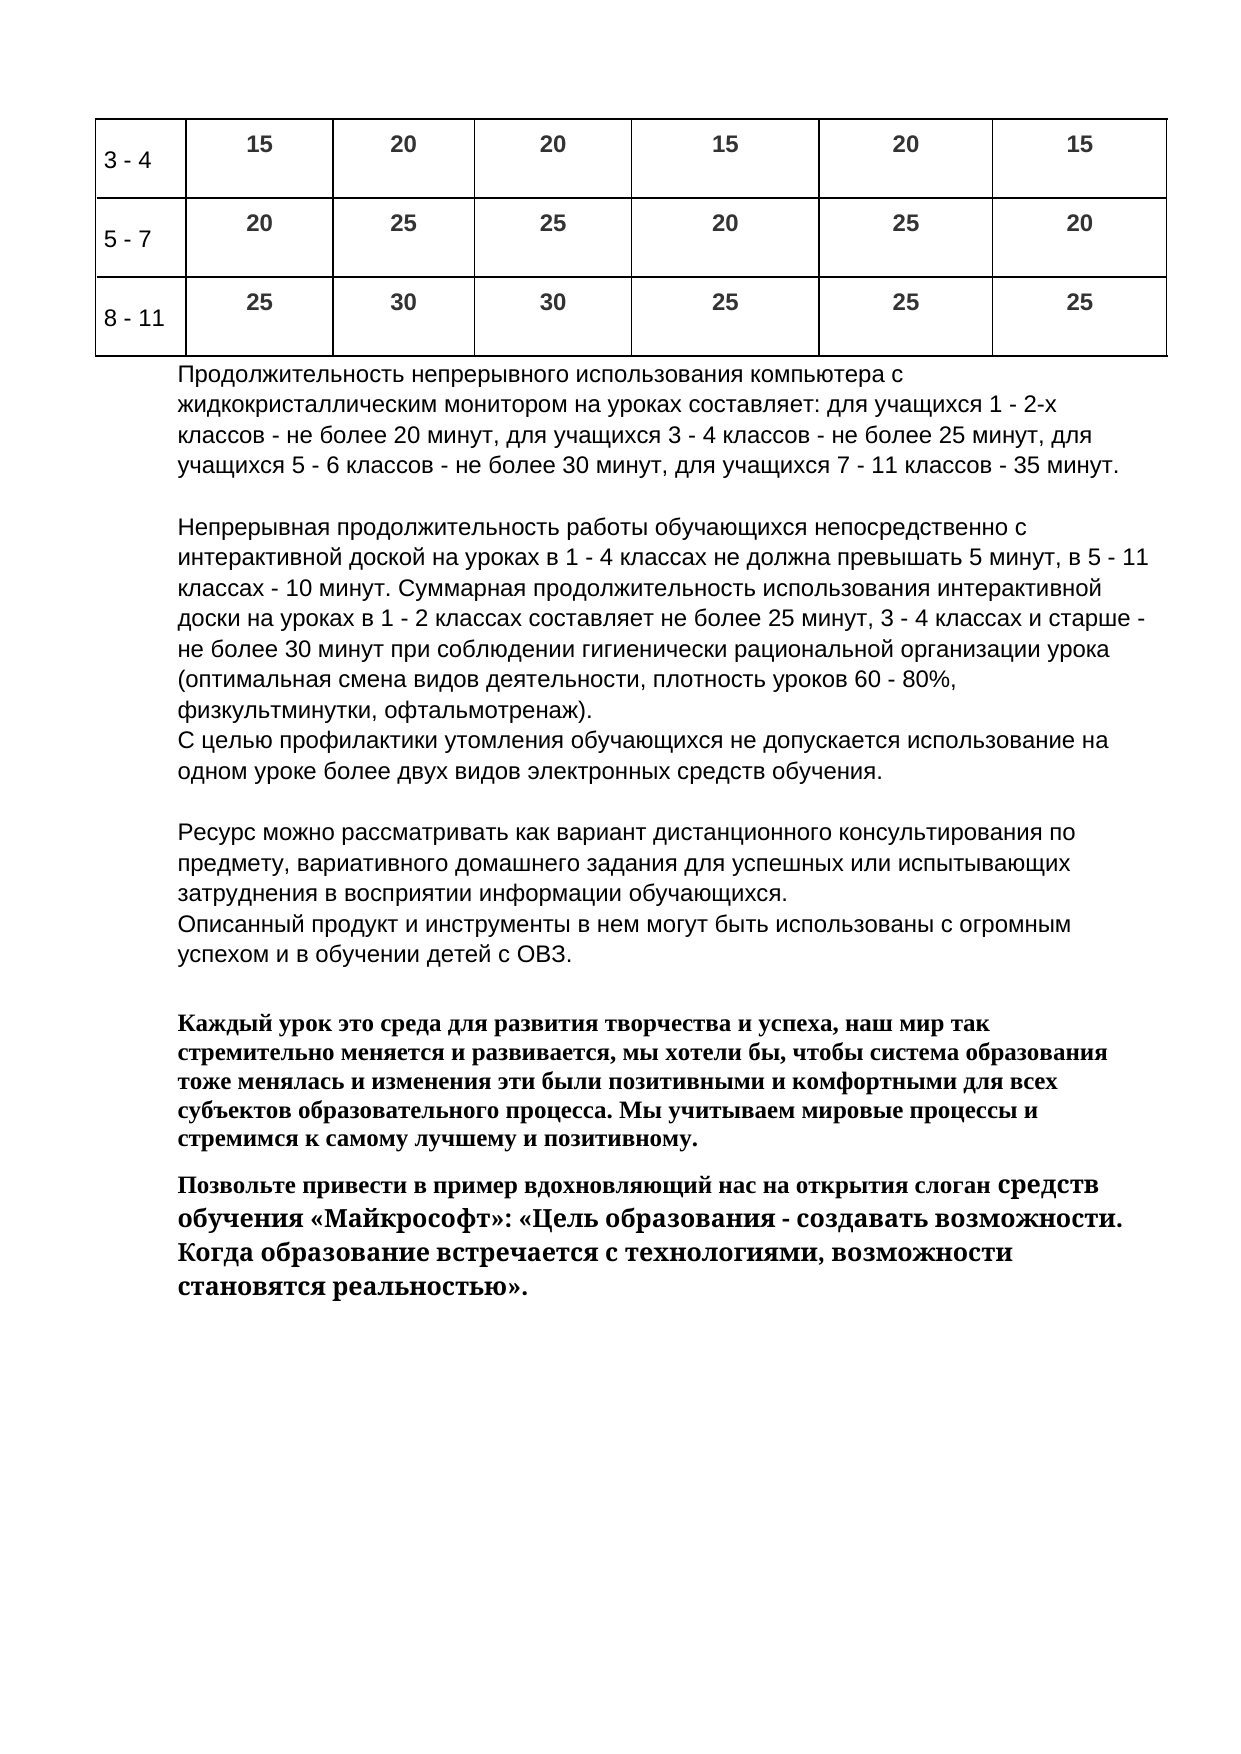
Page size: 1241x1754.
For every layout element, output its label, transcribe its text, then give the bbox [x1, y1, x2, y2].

table_cell 15 [632, 120, 818, 197]
table_cell 20 [632, 199, 818, 276]
text Продолжительность непрерывного использования компьютера с жидкокристаллическим монитором на уроках составляет: для учащихся 1 - 2-х классов - не более 20 минут, для учащихся 3 - 4 классов - не более 25 минут, для учащихся 5 - 6 классов - не более 30 минут, для учащихся 7 - 11 классов - 35 минут. [177, 357, 1152, 479]
text Каждый урок это среда для развития творчества и успеха, наш мир так стремительно меняется и развивается, мы хотели бы, чтобы система образования тоже менялась и изменения эти были позитивными и комфортными для всех субъектов образовательного процесса. Мы учитываем мировые процессы и стремимся к самому лучшему и позитивному. [177, 1008, 1152, 1152]
table_cell 20 [820, 120, 992, 197]
text Описанный продукт и инструменты в нем могут быть использованы с огромным успехом и в обучении детей с ОВЗ. [177, 907, 1152, 968]
table_cell 25 [632, 278, 818, 355]
table_cell 30 [334, 278, 474, 355]
table_cell 20 [334, 120, 474, 197]
text Ресурс можно рассматривать как вариант дистанционного консультирования по предмету, вариативного домашнего задания для успешных или испытывающих затруднения в восприятии информации обучающихся. [177, 815, 1152, 907]
table_cell 8 - 11 [96, 277, 185, 355]
table_cell 30 [475, 278, 631, 355]
table_cell 15 [993, 120, 1166, 197]
text С целью профилактики утомления обучающихся не допускается использование на одном уроке более двух видов электронных средств обучения. [177, 723, 1152, 784]
table_cell 25 [334, 199, 474, 276]
table_cell 20 [187, 199, 332, 276]
table_cell 25 [820, 278, 992, 355]
table_cell 25 [993, 278, 1166, 355]
table_cell 3 - 4 [96, 120, 185, 197]
table_cell 25 [187, 278, 332, 355]
table_cell 25 [475, 199, 631, 276]
text Непрерывная продолжительность работы обучающихся непосредственно с интерактивной доской на уроках в 1 - 4 классах не должна превышать 5 минут, в 5 - 11 классах - 10 минут. Суммарная продолжительность использования интерактивной доски на уроках в 1 - 2 классах составляет не более 25 минут, 3 - 4 классах и старше - не более 30 минут при соблюдении гигиенически рациональной организации урока (оптимальная смена видов деятельности, плотность уроков 60 - 80%, физкультминутки, офтальмотренаж). [177, 510, 1152, 723]
text Позвольте привести в пример вдохновляющий нас на открытия слоган средств обучения «Майкрософт»: «Цель образования - создавать возможности. Когда образование встречается с технологиями, возможности становятся реальностью». [177, 1166, 1152, 1302]
table_cell 25 [820, 199, 992, 276]
table_cell 15 [187, 120, 332, 197]
table_cell 5 - 7 [96, 198, 185, 276]
table_cell 20 [993, 199, 1166, 276]
table_cell 20 [475, 120, 631, 197]
